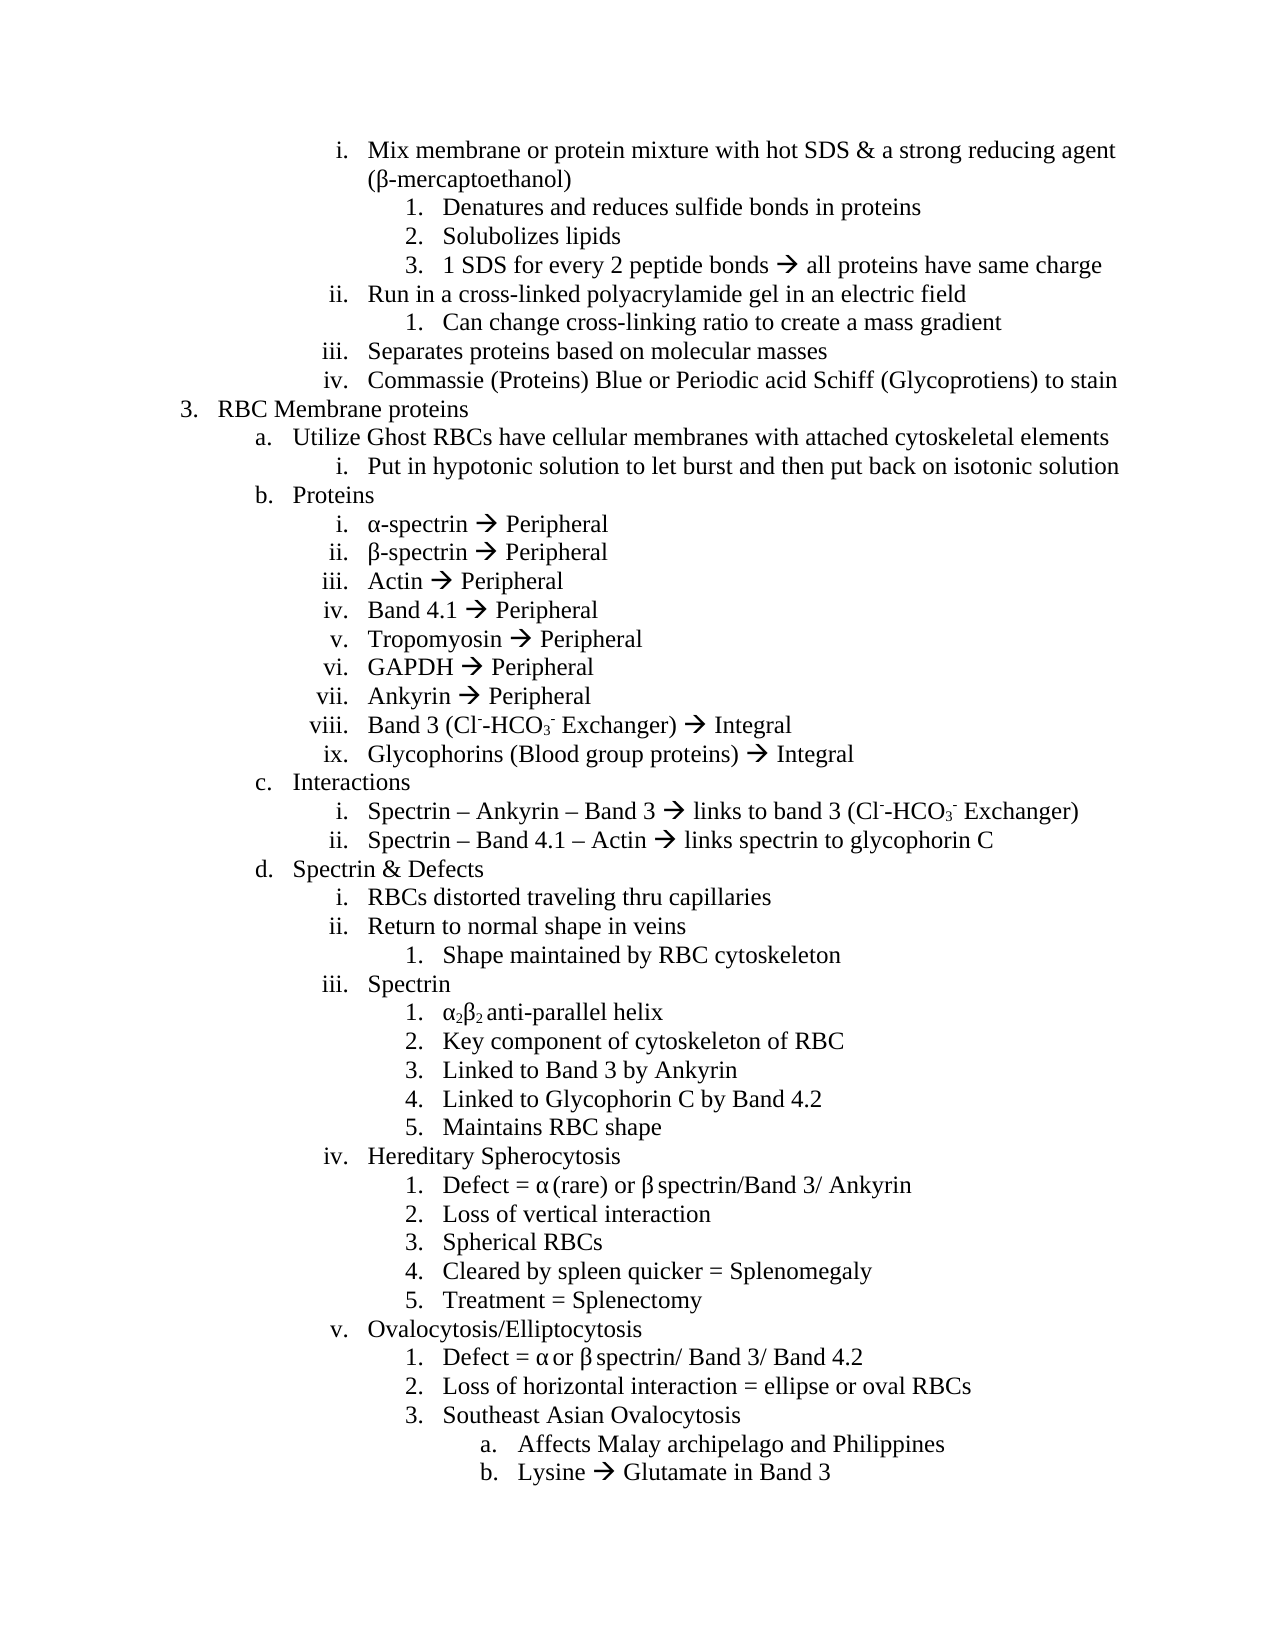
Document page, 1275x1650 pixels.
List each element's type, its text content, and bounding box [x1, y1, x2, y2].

list Affects Malay archipelago and Philippines [480, 1429, 1132, 1457]
list Shape maintained by RBC cytoskeleton [405, 940, 1132, 969]
list Run in a cross-linked polyacrylamide gel in an electric field [349, 279, 1132, 307]
list Spectrin – Band 4.1 – Actin links spectrin to glycophorin C [349, 825, 1132, 854]
list Treatment = Splenectomy [405, 1285, 1132, 1314]
list Band 3 (Cl--HCO3- Exchanger) Integral [349, 710, 1132, 739]
list Spectrin – Ankyrin – Band 3 links to band 3 (Cl--HCO3- Exchanger) [349, 796, 1132, 825]
list Loss of vertical interaction [405, 1199, 1132, 1227]
list Lysine Glutamate in Band 3 [480, 1457, 1132, 1486]
list Spectrin & Defects [255, 854, 1132, 882]
list β-spectrin Peripheral [349, 537, 1132, 566]
list Interactions [255, 767, 1132, 796]
list Defect = α (rare) or β spectrin/Band 3/ Ankyrin [405, 1170, 1132, 1199]
list Glycophorins (Blood group proteins) Integral [349, 739, 1132, 767]
list Southeast Asian Ovalocytosis [405, 1400, 1132, 1429]
list Actin Peripheral [349, 566, 1132, 595]
list Spectrin [349, 969, 1132, 997]
list Tropomyosin Peripheral [349, 624, 1132, 652]
list 1 SDS for every 2 peptide bonds all proteins have same charge [405, 250, 1132, 279]
list Separates proteins based on molecular masses [349, 336, 1132, 365]
list Hereditary Spherocytosis [349, 1141, 1132, 1170]
list Denatures and reduces sulfide bonds in proteins [405, 192, 1132, 221]
list Linked to Glycophorin C by Band 4.2 [405, 1084, 1132, 1112]
list α2β2 anti-parallel helix [405, 997, 1132, 1026]
list Loss of horizontal interaction = ellipse or oval RBCs [405, 1371, 1132, 1400]
list RBC Membrane proteins [180, 394, 1132, 422]
list Linked to Band 3 by Ankyrin [405, 1055, 1132, 1084]
list Defect = α or β spectrin/ Band 3/ Band 4.2 [405, 1342, 1132, 1371]
list Band 4.1 Peripheral [349, 595, 1132, 624]
list Put in hypotonic solution to let burst and then put back on isotonic solution [349, 451, 1132, 480]
list Ovalocytosis/Elliptocytosis [349, 1314, 1132, 1342]
list Return to normal shape in veins [349, 911, 1132, 940]
list RBCs distorted traveling thru capillaries [349, 882, 1132, 911]
list Maintains RBC shape [405, 1112, 1132, 1141]
list Key component of cytoskeleton of RBC [405, 1026, 1132, 1055]
list Spherical RBCs [405, 1227, 1132, 1256]
list Can change cross-linking ratio to create a mass gradient [405, 307, 1132, 336]
list Mix membrane or protein mixture with hot SDS & a strong reducing agent (β-mercaptoethanol) [349, 135, 1132, 192]
list Proteins [255, 480, 1132, 509]
list Cleared by spleen quicker = Splenomegaly [405, 1256, 1132, 1285]
list Commassie (Proteins) Blue or Periodic acid Schiff (Glycoprotiens) to stain [349, 365, 1132, 394]
list α-spectrin Peripheral [349, 509, 1132, 537]
list GAPDH Peripheral [349, 652, 1132, 681]
list Ankyrin Peripheral [349, 681, 1132, 710]
list Utilize Ghost RBCs have cellular membranes with attached cytoskeletal elements [255, 422, 1132, 451]
list Solubolizes lipids [405, 221, 1132, 250]
